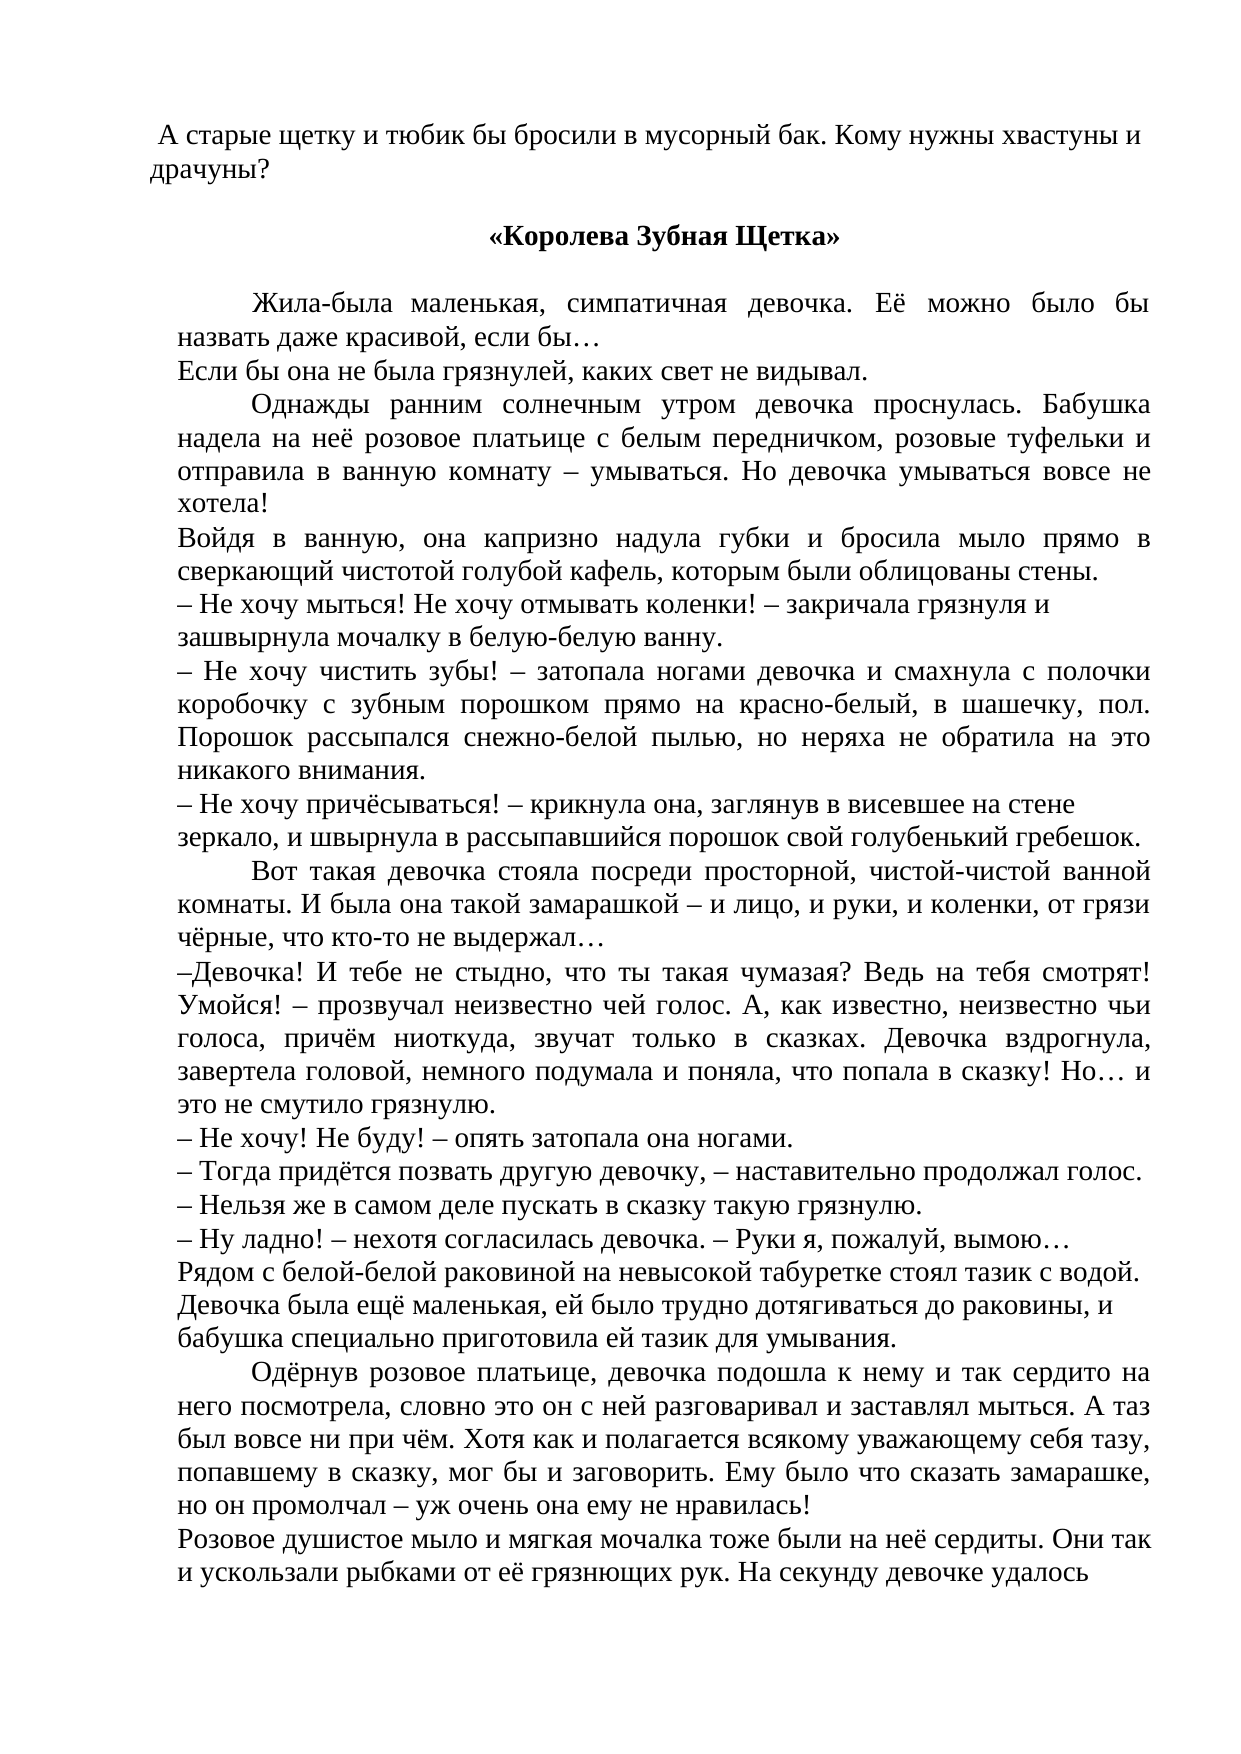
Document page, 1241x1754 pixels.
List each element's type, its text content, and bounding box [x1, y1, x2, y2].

text Розовое душистое мыло и мягкая мочалка тоже были на неё сердиты. Они так и ускользали рыбками от её грязнющих рук. На секунду девочке удалось [177, 1522, 1152, 1587]
text – Не хочу! Не буду! – опять затопала она ногами. [177, 1120, 1152, 1153]
text – Тогда придётся позвать другую девочку, – наставительно продолжал голос. [177, 1153, 1152, 1187]
text назвать даже красивой, если бы… [177, 319, 1152, 353]
text Войдя в ванную, она капризно надула губки и бросила мыло прямо в сверкающий чистотой голубой кафель, которым были облицованы стены. [177, 521, 1152, 586]
text – Ну ладно! – нехотя согласилась девочка. – Руки я, пожалуй, вымою… Рядом с белой-белой раковиной на невысокой табуретке стоял тазик с водой. Девочка была ещё маленькая, ей было трудно дотягиваться до раковины, и бабушка специально приготовила ей тазик для умывания. [177, 1222, 1152, 1353]
text Если бы она не была грязнулей, каких свет не видывал. [177, 353, 1152, 386]
text – Не хочу чистить зубы! – затопала ногами девочка и смахнула с полочки коробочку с зубным порошком прямо на красно-белый, в шашечку, пол. Порошок рассыпался снежно-белой пылью, но неряха не обратила на это никакого внимания. [177, 654, 1152, 786]
text «Королева Зубная Щетка» [150, 218, 1179, 252]
text – Не хочу причёсываться! – крикнула она, заглянув в висевшее на стене зеркало, и швырнула в рассыпавшийся порошок свой голубенький гребешок. [177, 788, 1152, 853]
text Вот такая девочка стояла посреди просторной, чистой-чистой ванной комнаты. И была она такой замарашкой – и лицо, и руки, и коленки, от грязи чёрные, что кто-то не выдержал… [177, 854, 1152, 953]
text – Не хочу мыться! Не хочу отмывать коленки! – закричала грязнуля и зашвырнула мочалку в белую-белую ванну. [177, 588, 1152, 653]
text Жила-была маленькая, симпатичная девочка. Её можно было бы [252, 285, 1152, 319]
text Однажды ранним солнечным утром девочка проснулась. Бабушка надела на неё розовое платьице с белым передничком, розовые туфельки и отправила в ванную комнату – умываться. Но девочка умываться вовсе не хотела! [177, 388, 1152, 519]
text –Девочка! И тебе не стыдно, что ты такая чумазая? Ведь на тебя смотрят! Умойся! – прозвучал неизвестно чей голос. А, как известно, неизвестно чьи голоса, причём ниоткуда, звучат только в сказках. Девочка вздрогнула, завертела головой, немного подумала и поняла, что попала в сказку! Но… и это не смутило грязнулю. [177, 955, 1152, 1119]
text А старые щетку и тюбик бы бросили в мусорный бак. Кому нужны хвастуны и драчуны? [150, 118, 1152, 184]
text – Нельзя же в самом деле пускать в сказку такую грязнулю. [177, 1187, 1152, 1221]
text Одёрнув розовое платьице, девочка подошла к нему и так сердито на него посмотрела, словно это он с ней разговаривал и заставлял мыться. А таз был вовсе ни при чём. Хотя как и полагается всякому уважающему себя тазу, попавшему в сказку, мог бы и заговорить. Ему было что сказать замарашке, но он промолчал – уж очень она ему не нравилась! [177, 1355, 1152, 1521]
